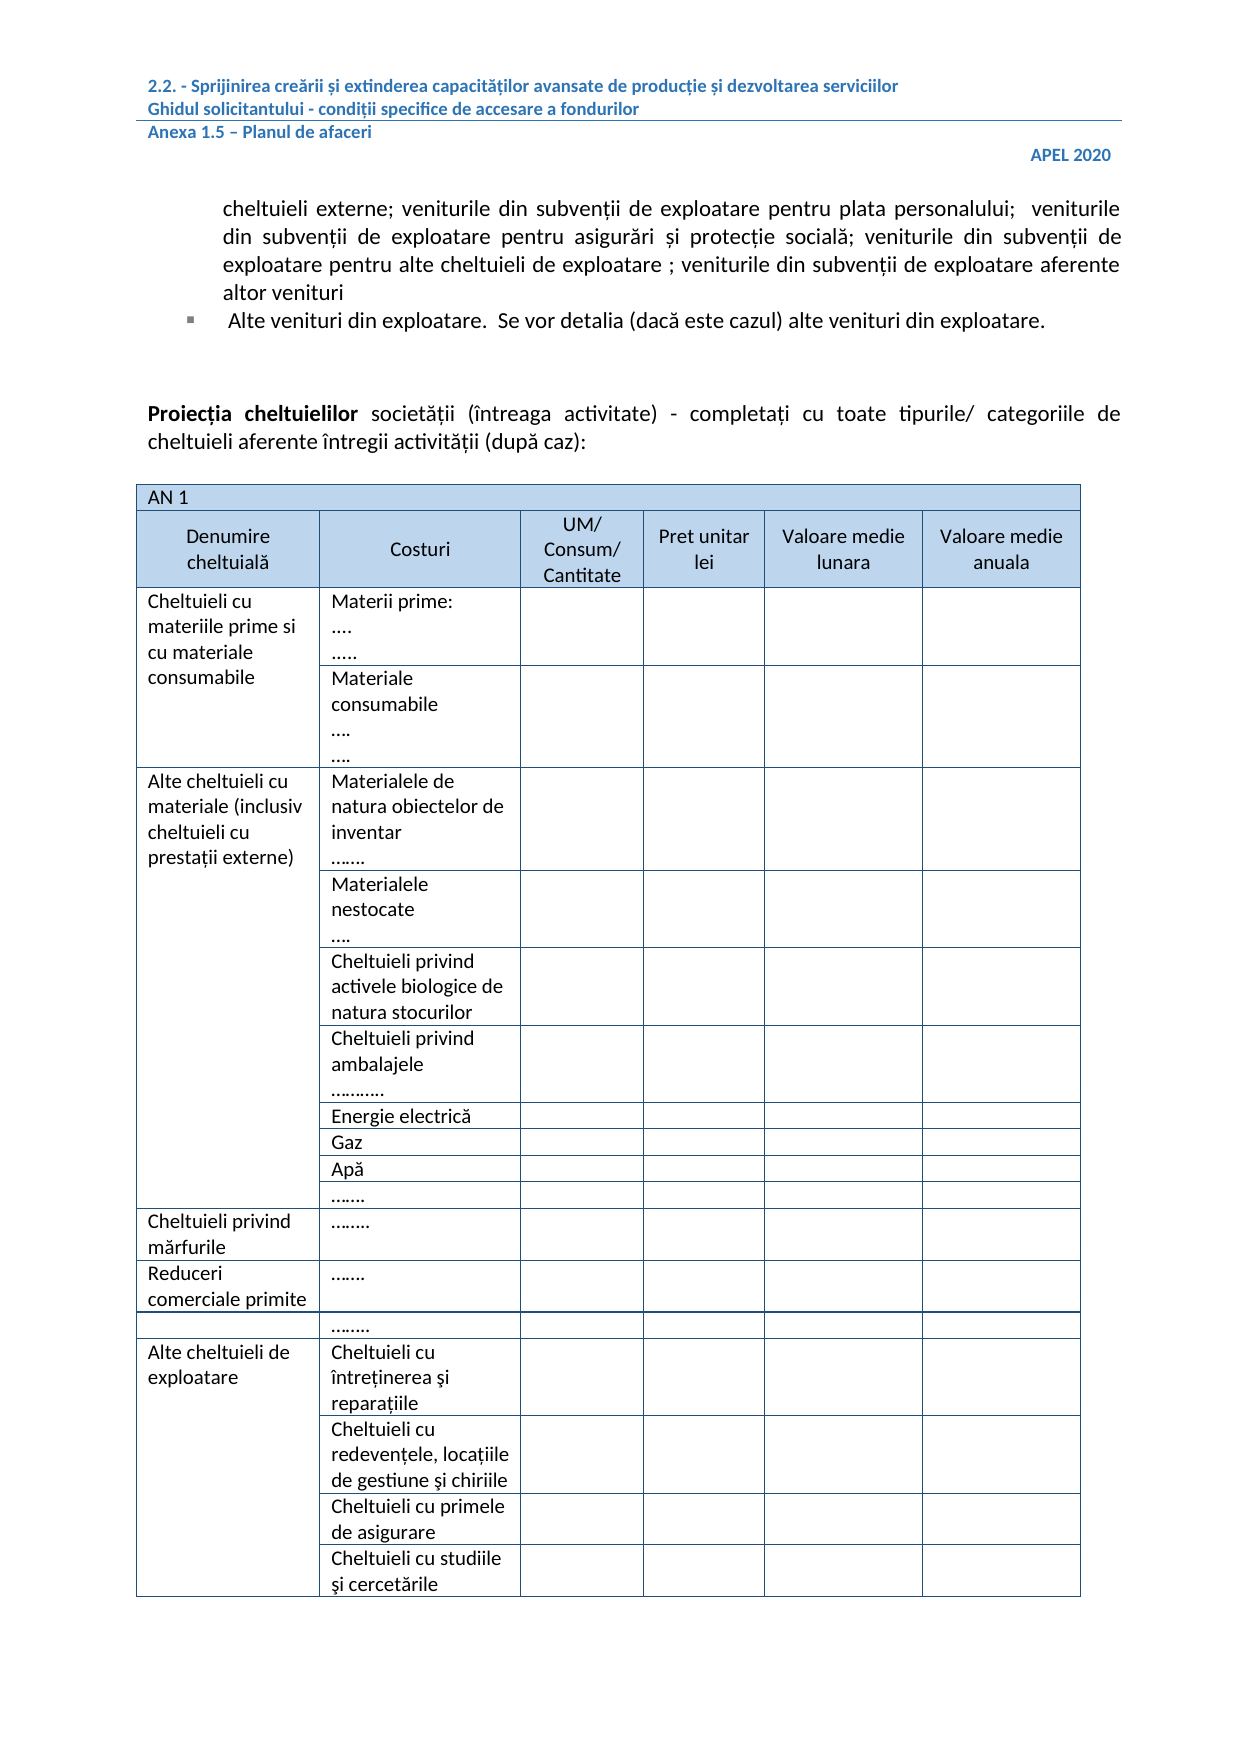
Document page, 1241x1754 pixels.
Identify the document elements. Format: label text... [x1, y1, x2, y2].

table_cell [923, 1339, 1080, 1415]
table_cell [644, 1209, 764, 1259]
table_cell …….. [320, 1209, 520, 1259]
table_cell [923, 588, 1080, 664]
table_cell [521, 1313, 643, 1338]
table_cell [765, 1545, 922, 1596]
table_cell Cheltuieli privind activele biologice de natura stocurilor [320, 948, 520, 1024]
table_cell [521, 1209, 643, 1259]
table_cell [644, 1416, 764, 1492]
table_cell [765, 666, 922, 767]
table_cell Valoare medie anuala [923, 511, 1080, 587]
table_cell Cheltuieli privind ambalajele ……….. [320, 1026, 520, 1102]
table_cell [521, 871, 643, 947]
table_cell [644, 948, 764, 1024]
table_cell [765, 1494, 922, 1544]
table_cell Cheltuieli cu studiile şi cercetările [320, 1545, 520, 1596]
table_cell [521, 666, 643, 767]
table_cell [644, 1545, 764, 1596]
table_cell [923, 1416, 1080, 1492]
table_cell [923, 1026, 1080, 1102]
table_cell [644, 1156, 764, 1181]
table_cell [137, 1313, 319, 1338]
table_cell ……. [320, 1261, 520, 1311]
table_cell [765, 1209, 922, 1259]
table_cell [644, 1339, 764, 1415]
table_cell [644, 1494, 764, 1544]
table_cell ……. [320, 1182, 520, 1208]
table_cell [521, 1339, 643, 1415]
table_cell [765, 1339, 922, 1415]
text Proiecția cheltuielilor societății (întreaga activitate) - completați cu toate tipurile/ categoriile de cheltuieli aferente întregii activității (după caz): [148, 399, 1122, 455]
table_cell [923, 1129, 1080, 1155]
table_cell [765, 1026, 922, 1102]
table_cell …….. [320, 1313, 520, 1338]
table_cell [765, 1182, 922, 1208]
table_cell [923, 1156, 1080, 1181]
table_cell Reduceri comerciale primite [137, 1261, 319, 1311]
table_cell [765, 1313, 922, 1338]
table_cell [644, 1103, 764, 1128]
table_cell Pret unitar lei [644, 511, 764, 587]
table_cell [521, 1129, 643, 1155]
table_cell [644, 768, 764, 870]
table_cell [521, 1182, 643, 1208]
table_cell [765, 1103, 922, 1128]
table_cell [923, 871, 1080, 947]
table_cell [923, 1103, 1080, 1128]
table_cell [923, 768, 1080, 870]
table_cell Cheltuieli privind mărfurile [137, 1209, 319, 1259]
table_cell [521, 1545, 643, 1596]
table_header AN 1 [137, 485, 1080, 510]
table_cell Gaz [320, 1129, 520, 1155]
table_cell [644, 666, 764, 767]
table_cell [765, 1156, 922, 1181]
table_cell [521, 768, 643, 870]
table_cell [644, 1026, 764, 1102]
table_cell [765, 871, 922, 947]
table_cell [765, 588, 922, 664]
table_cell [765, 1261, 922, 1311]
table_cell Costuri [320, 511, 520, 587]
table_cell Denumire cheltuială [137, 511, 319, 587]
table_cell [644, 871, 764, 947]
table_cell [923, 1313, 1080, 1338]
table_cell [644, 1129, 764, 1155]
table_cell [521, 1261, 643, 1311]
table_cell [521, 1494, 643, 1544]
table_cell [923, 948, 1080, 1024]
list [185, 194, 1122, 307]
table_cell [765, 768, 922, 870]
table_cell [521, 1156, 643, 1181]
table_cell Materialele nestocate …. [320, 871, 520, 947]
table_cell Cheltuieli cu primele de asigurare [320, 1494, 520, 1544]
table_cell [644, 1182, 764, 1208]
table_cell Energie electrică [320, 1103, 520, 1128]
table_cell [923, 1182, 1080, 1208]
table_cell [765, 1129, 922, 1155]
table_cell Cheltuieli cu materiile prime si cu materiale consumabile [137, 588, 319, 767]
table_cell [521, 1026, 643, 1102]
table_cell Cheltuieli cu redevențele, locațiile de gestiune şi chiriile [320, 1416, 520, 1492]
table_cell [923, 1545, 1080, 1596]
table_cell Materiale consumabile …. …. [320, 666, 520, 767]
table_cell [923, 1209, 1080, 1259]
table_cell UM/ Consum/ Cantitate [521, 511, 643, 587]
table_cell Materii prime: .... ..... [320, 588, 520, 664]
table_cell Valoare medie lunara [765, 511, 922, 587]
table_cell [521, 1103, 643, 1128]
table_cell Materialele de natura obiectelor de inventar ……. [320, 768, 520, 870]
table_cell [765, 1416, 922, 1492]
table_cell Alte cheltuieli cu materiale (inclusiv cheltuieli cu prestații externe) [137, 768, 319, 1208]
table_cell [644, 588, 764, 664]
table_cell [923, 1261, 1080, 1311]
table_cell [923, 666, 1080, 767]
table_cell Apă [320, 1156, 520, 1181]
table_cell [765, 948, 922, 1024]
table_cell Alte cheltuieli de exploatare [137, 1339, 319, 1596]
table_cell [644, 1261, 764, 1311]
list Alte venituri din exploatare. Se vor detalia (dacă este cazul) alte venituri din exploatare. [185, 307, 1122, 334]
table_cell [923, 1494, 1080, 1544]
table_cell [521, 1416, 643, 1492]
table_cell [521, 588, 643, 664]
table_cell [644, 1313, 764, 1338]
table_cell Cheltuieli cu întreținerea şi reparațiile [320, 1339, 520, 1415]
table_cell [521, 948, 643, 1024]
